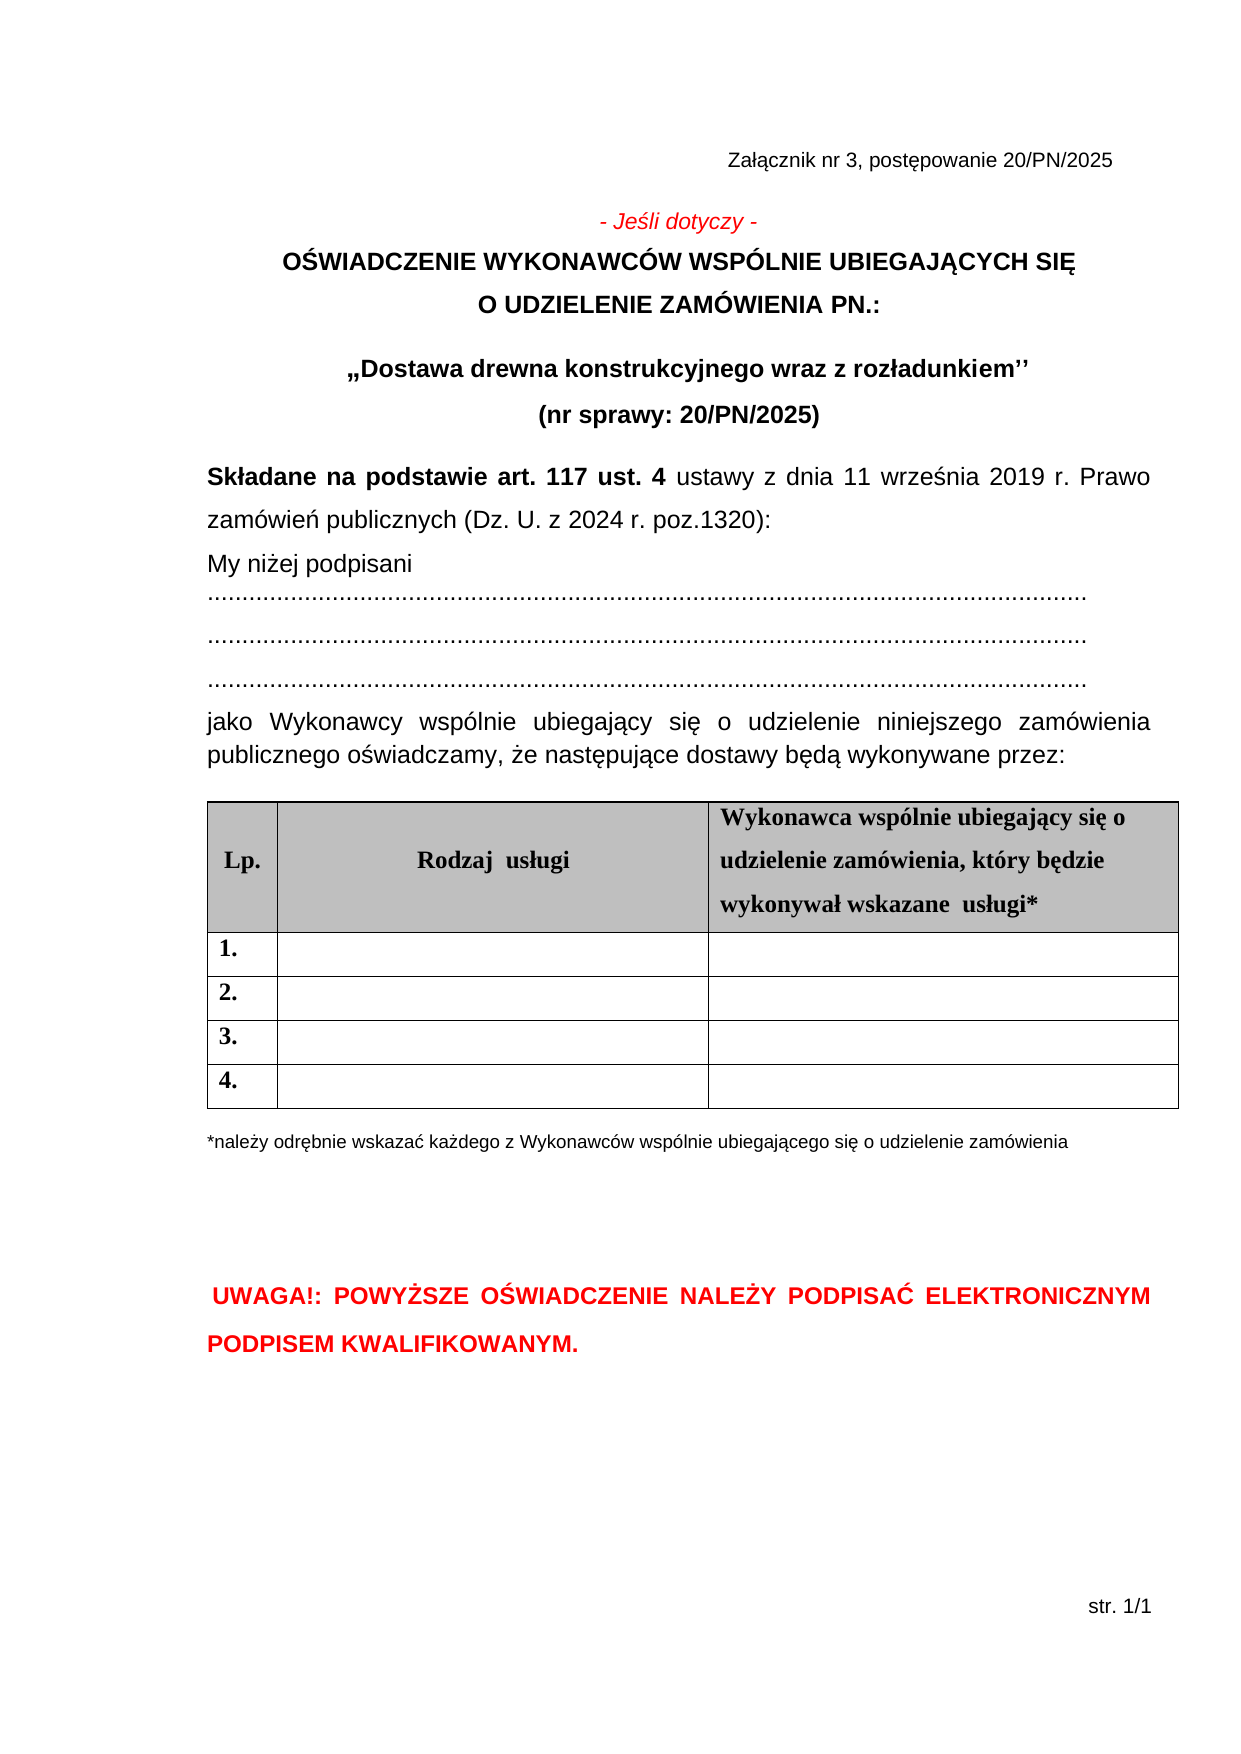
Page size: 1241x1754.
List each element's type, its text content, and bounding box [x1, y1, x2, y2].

text Składane na podstawie art. 117 ust. 4 ustawy z dnia 11 września 2019 r. Prawo zamówień publicznych (Dz. U. z 2024 r. poz.1320): [207, 462, 1152, 534]
table_cell [278, 933, 708, 976]
text *należy odrębnie wskazać każdego z Wykonawców wspólnie ubiegającego się o udzielenie zamówienia [207, 1131, 1152, 1152]
table_cell [278, 1021, 708, 1064]
text My niżej podpisani [207, 548, 1152, 577]
table_cell [278, 1065, 708, 1108]
table_cell [709, 933, 1178, 976]
table_cell [709, 1065, 1178, 1108]
table_cell 4. [208, 1065, 277, 1108]
text ............................................................................................................................... [207, 577, 1152, 606]
table_header Lp. [208, 803, 277, 932]
text „Dostawa drewna konstrukcyjnego wraz z rozładunkiem’’ [247, 350, 1119, 384]
text OŚWIADCZENIE WYKONAWCÓW WSPÓLNIE UBIEGAJĄCYCH SIĘ O UDZIELENIE ZAMÓWIENIA PN.: [207, 247, 1152, 319]
table_cell [208, 977, 277, 1020]
text Załącznik nr 3, postępowanie 20/PN/2025 [207, 148, 1152, 172]
table_cell [208, 1021, 277, 1064]
table_cell [709, 1021, 1178, 1064]
text ............................................................................................................................... [207, 620, 1152, 649]
table_header Wykonawca wspólnie ubiegający się o udzielenie zamówienia, który będzie wykonywał wskazane usługi* [709, 803, 1178, 932]
text jako Wykonawcy wspólnie ubiegający się o udzielenie niniejszego zamówienia publicznego oświadczamy, że następujące dostawy będą wykonywane przez: [207, 707, 1152, 768]
text - Jeśli dotyczy - [207, 208, 1152, 234]
text (nr sprawy: 20/PN/2025) [207, 401, 1152, 429]
table_header Rodzaj usługi [278, 803, 708, 932]
text UWAGA!: POWYŻSZE OŚWIADCZENIE NALEŻY PODPISAĆ ELEKTRONICZNYM PODPISEM KWALIFIKOWANYM. [189, 1282, 1152, 1377]
table_cell [278, 977, 708, 1020]
text ............................................................................................................................... [207, 663, 1152, 692]
table_cell [208, 933, 277, 976]
table_cell [709, 977, 1178, 1020]
